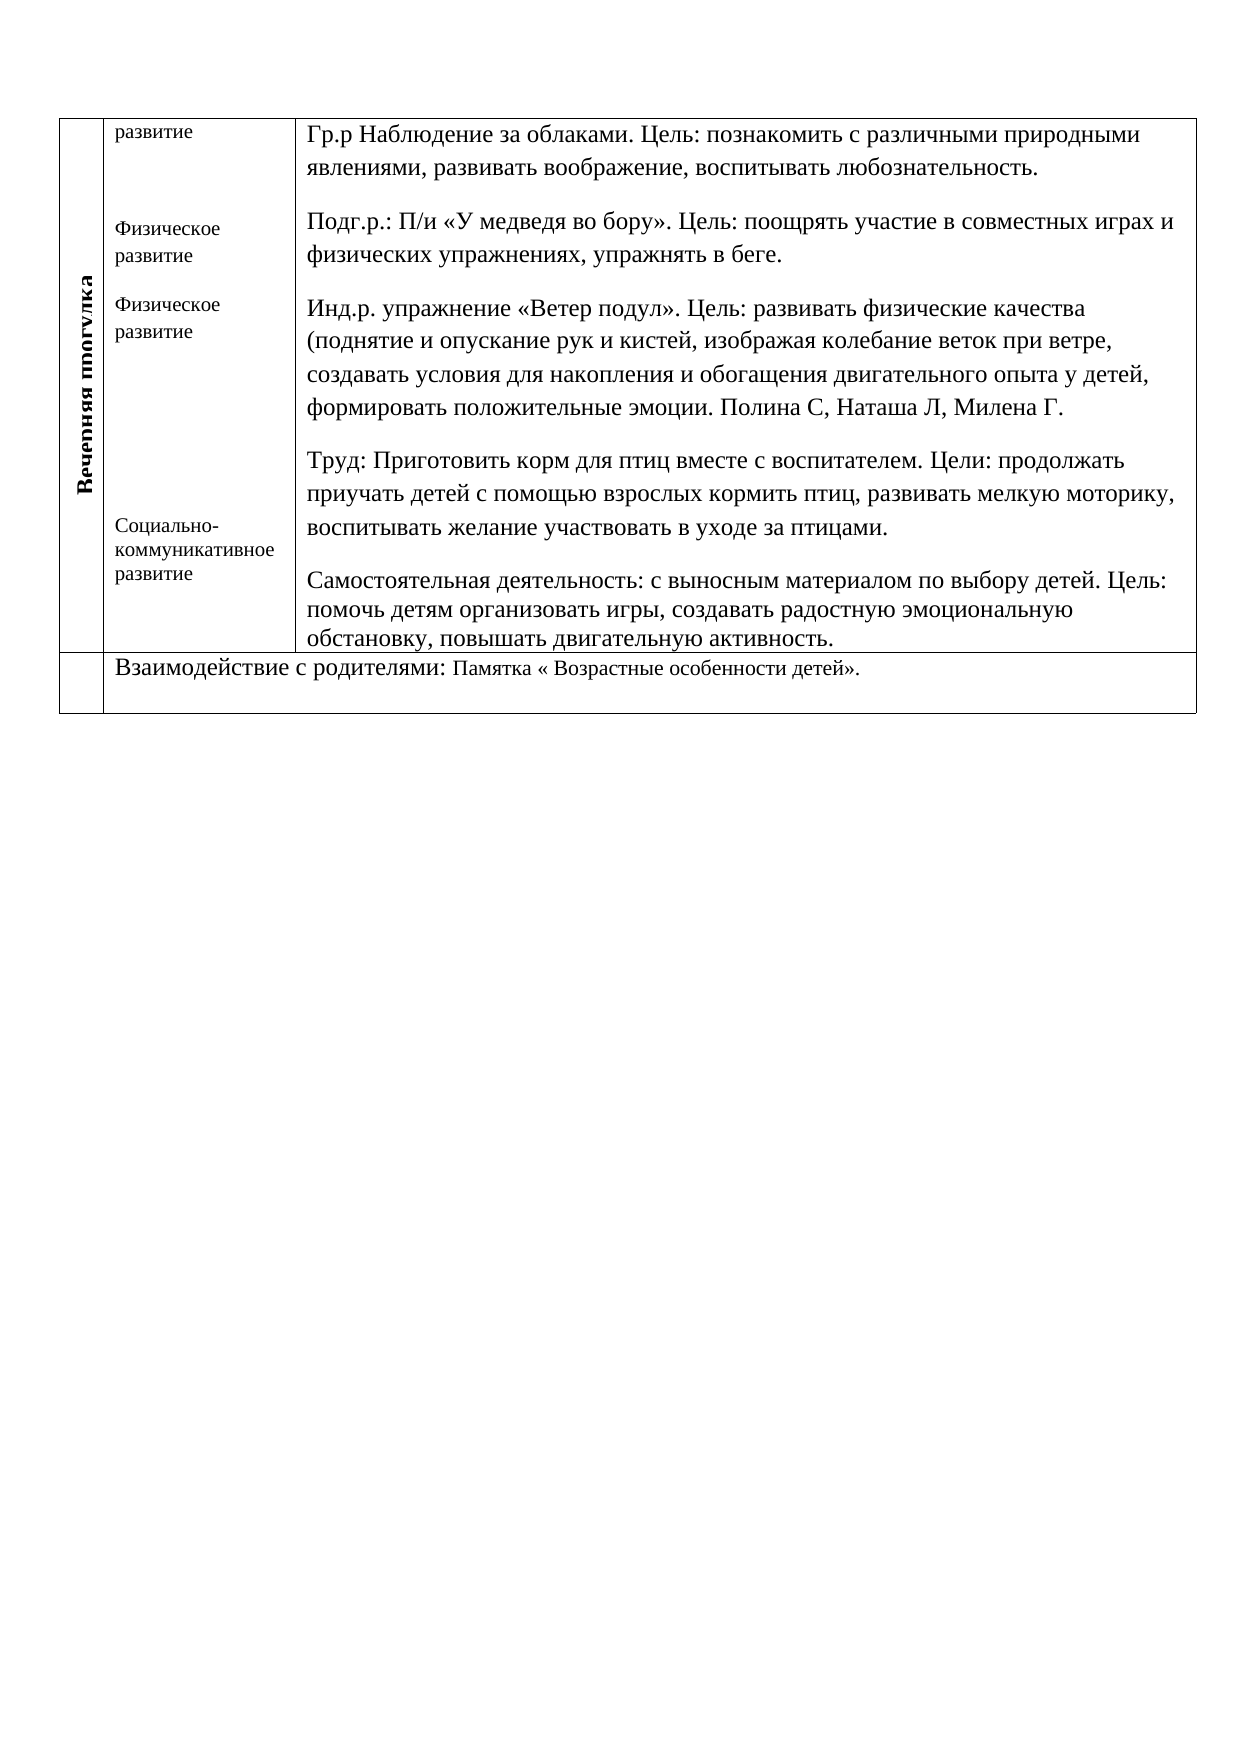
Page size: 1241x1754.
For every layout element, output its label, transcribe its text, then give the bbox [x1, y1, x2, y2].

table_cell [60, 653, 103, 713]
table_cell развитие Физическое развитие Физическое развитие Социально-коммуникативное развитие [104, 119, 295, 652]
table_cell Взаимодействие с родителями: Памятка « Возрастные особенности детей». [104, 653, 1196, 713]
table_cell Вечерняя прогулка [60, 119, 103, 652]
table_cell Гр.р Наблюдение за облаками. Цель: познакомить с различными природными явлениями, развивать воображение, воспитывать любознательность. Подг.р.: П/и «У медведя во бору». Цель: поощрять участие в совместных играх и физических упражнениях, упражнять в беге. Инд.р. упражнение «Ветер подул». Цель: развивать физические качества (поднятие и опускание рук и кистей, изображая колебание веток при ветре, создавать условия для накопления и обогащения двигательного опыта у детей, формировать положительные эмоции. Полина С, Наташа Л, Милена Г. Труд: Приготовить корм для птиц вместе с воспитателем. Цели: продолжать приучать детей с помощью взрослых кормить птиц, развивать мелкую моторику, воспитывать желание участвовать в уходе за птицами. Самостоятельная деятельность: с выносным материалом по выбору детей. Цель: помочь детям организовать игры, создавать радостную эмоциональную обстановку, повышать двигательную активность. [296, 119, 1196, 652]
